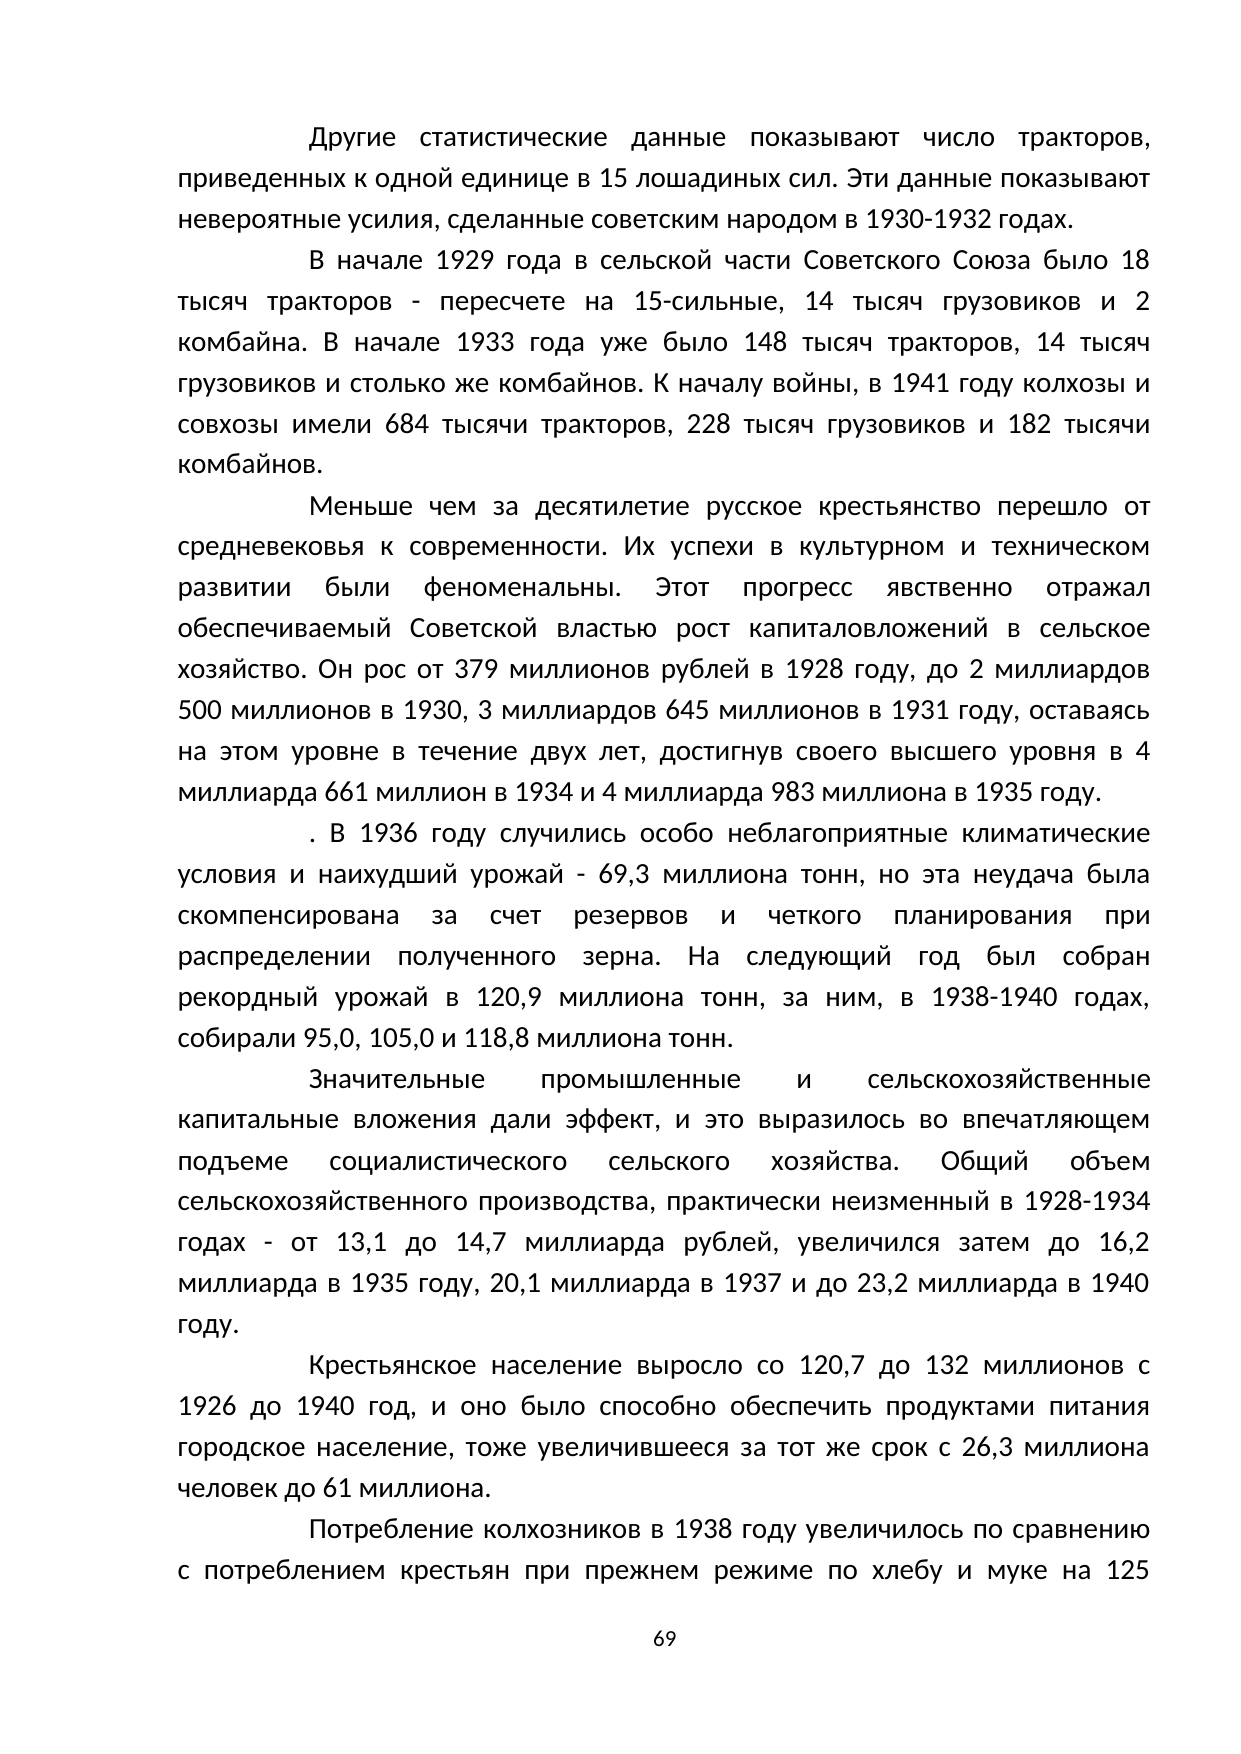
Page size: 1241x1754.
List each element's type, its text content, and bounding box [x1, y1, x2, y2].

text Значительные промышленные и сельскохозяйственные капитальные вложения дали эффект, и это выразилось во впечатляющем подъеме социалистического сельского хозяйства. Общий объем сельскохозяйственного производства, практически неизменный в 1928-1934 годах - от 13,1 до 14,7 миллиарда рублей, увеличился затем до 16,2 миллиарда в 1935 году, 20,1 миллиарда в 1937 и до 23,2 миллиарда в 1940 году. [177, 1060, 1152, 1341]
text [177, 1510, 1152, 1587]
text . В 1936 году случились особо неблагоприятные климатические условия и наихудший урожай - 69,3 миллиона тонн, но эта неудача была скомпенсирована за счет резервов и четкого планирования при распределении полученного зерна. На следующий год был собран рекордный урожай в 120,9 миллиона тонн, за ним, в 1938-1940 годах, собирали 95,0, 105,0 и 118,8 миллиона тонн. [177, 814, 1152, 1054]
text Крестьянское население выросло со 120,7 до 132 миллионов с 1926 до 1940 год, и оно было способно обеспечить продуктами питания городское население, тоже увеличившееся за тот же срок с 26,3 миллиона человек до 61 миллиона. [177, 1346, 1152, 1505]
text В начале 1929 года в сельской части Советского Союза было 18 тысяч тракторов - пересчете на 15-сильные, 14 тысяч грузовиков и 2 комбайна. В начале 1933 года уже было 148 тысяч тракторов, 14 тысяч грузовиков и столько же комбайнов. К началу войны, в 1941 году колхозы и совхозы имели 684 тысячи тракторов, 228 тысяч грузовиков и 182 тысячи комбайнов. [177, 241, 1152, 481]
text Другие статистические данные показывают число тракторов, приведенных к одной единице в 15 лошадиных сил. Эти данные показывают невероятные усилия, сделанные советским народом в 1930-1932 годах. [177, 118, 1152, 236]
text Меньше чем за десятилетие русское крестьянство перешло от средневековья к современности. Их успехи в культурном и техническом развитии были феноменальны. Этот прогресс явственно отражал обеспечиваемый Советской властью рост капиталовложений в сельское хозяйство. Он рос от 379 миллионов рублей в 1928 году, до 2 миллиардов 500 миллионов в 1930, 3 миллиардов 645 миллионов в 1931 году, оставаясь на этом уровне в течение двух лет, достигнув своего высшего уровня в 4 миллиарда 661 миллион в 1934 и 4 миллиарда 983 миллиона в 1935 году. [177, 487, 1152, 809]
